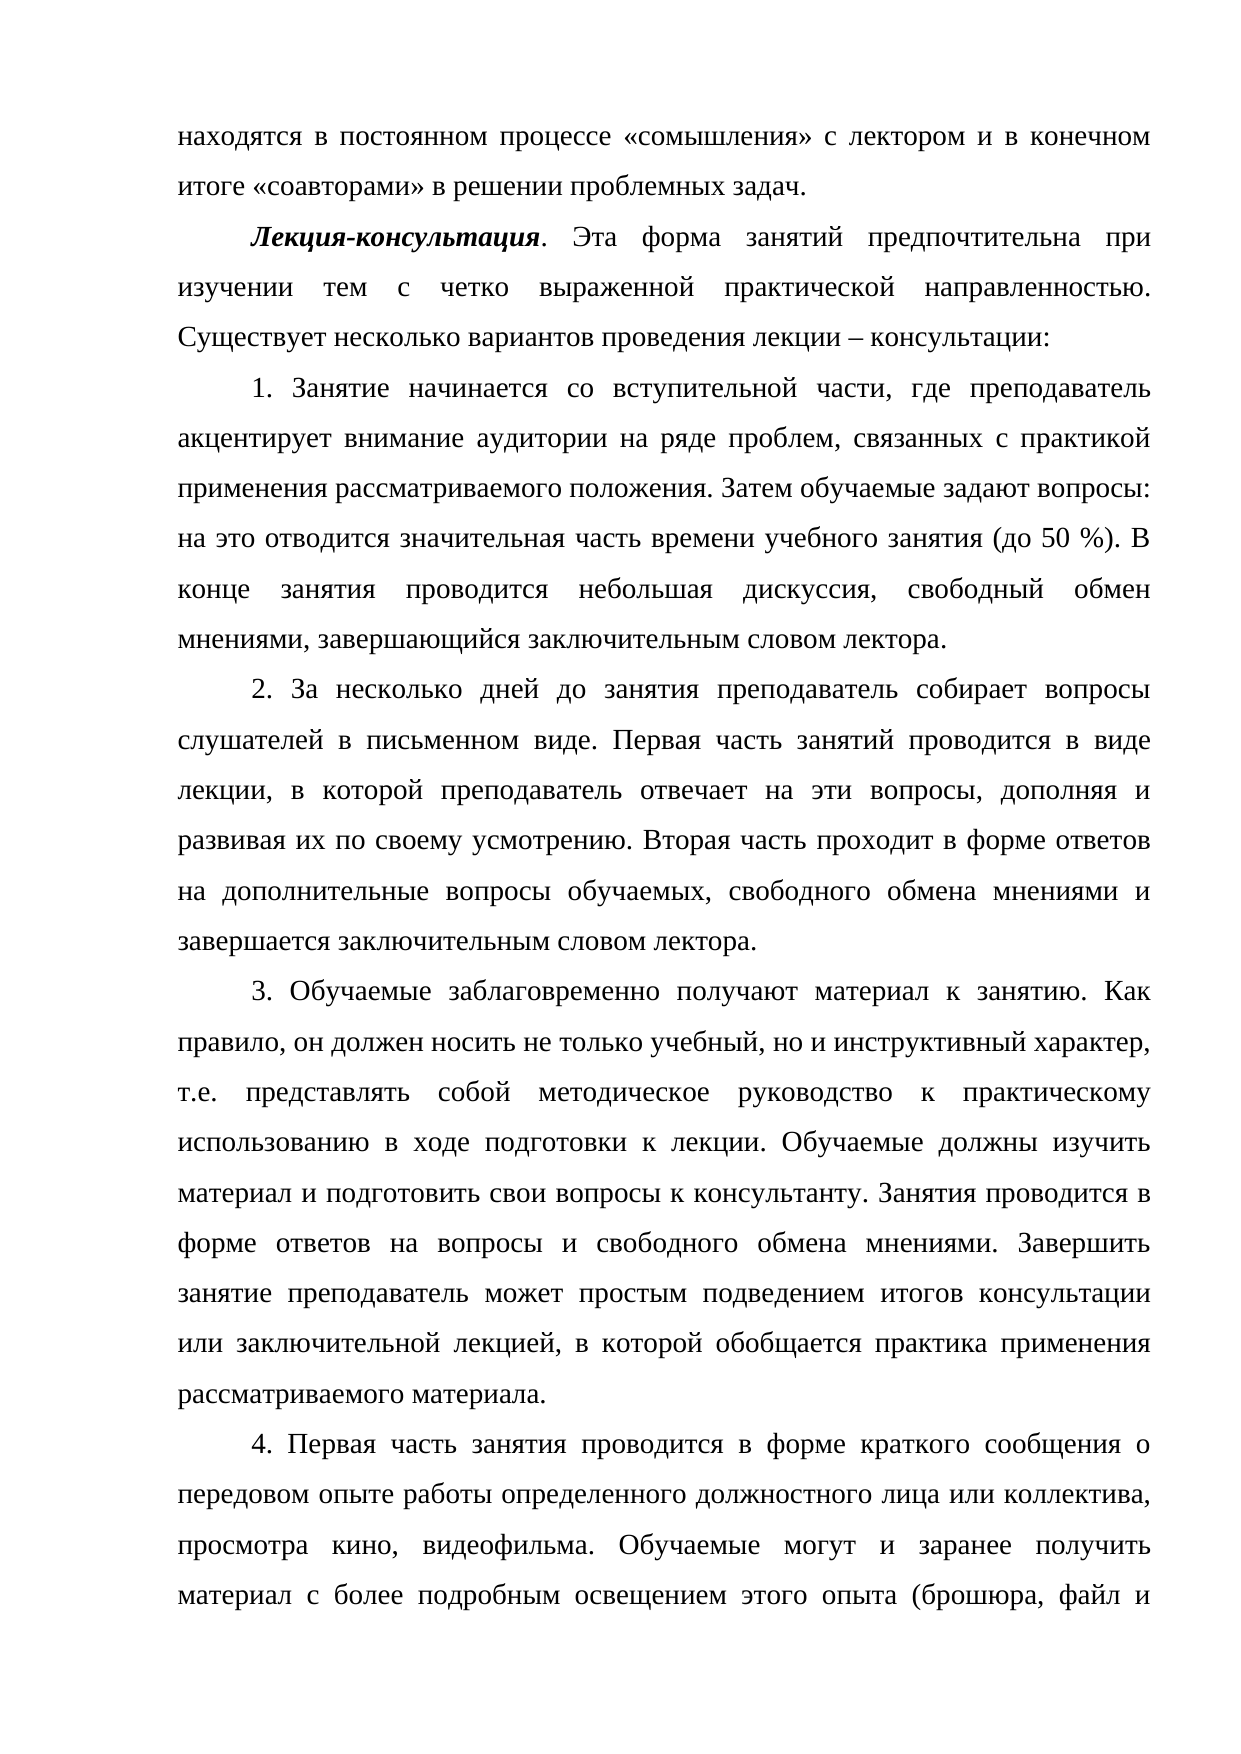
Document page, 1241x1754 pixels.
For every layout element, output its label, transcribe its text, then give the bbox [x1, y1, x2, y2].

text 3. Обучаемые заблаговременно получают материал к занятию. Как правило, он должен носить не только учебный, но и инструктивный характер, т.е. представлять собой методическое руководство к практическому использованию в ходе подготовки к лекции. Обучаемые должны изучить материал и подготовить свои вопросы к консультанту. Занятия проводится в форме ответов на вопросы и свободного обмена мнениями. Завершить занятие преподаватель может простым подведением итогов консультации или заключительной лекцией, в которой обобщается практика применения рассматриваемого материала. [177, 973, 1152, 1409]
text Лекция-консультация. Эта форма занятий предпочтительна при изучении тем с четко выраженной практической направленностью. Существует несколько вариантов проведения лекции – консультации: [177, 219, 1152, 353]
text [177, 1426, 1152, 1611]
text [177, 118, 1152, 202]
text 1. Занятие начинается со вступительной части, где преподаватель акцентирует внимание аудитории на ряде проблем, связанных с практикой применения рассматриваемого положения. Затем обучаемые задают вопросы: на это отводится значительная часть времени учебного занятия (до 50 %). В конце занятия проводится небольшая дискуссия, свободный обмен мнениями, завершающийся заключительным словом лектора. [177, 370, 1152, 655]
text 2. За несколько дней до занятия преподаватель собирает вопросы слушателей в письменном виде. Первая часть занятий проводится в виде лекции, в которой преподаватель отвечает на эти вопросы, дополняя и развивая их по своему усмотрению. Вторая часть проходит в форме ответов на дополнительные вопросы обучаемых, свободного обмена мнениями и завершается заключительным словом лектора. [177, 672, 1152, 957]
